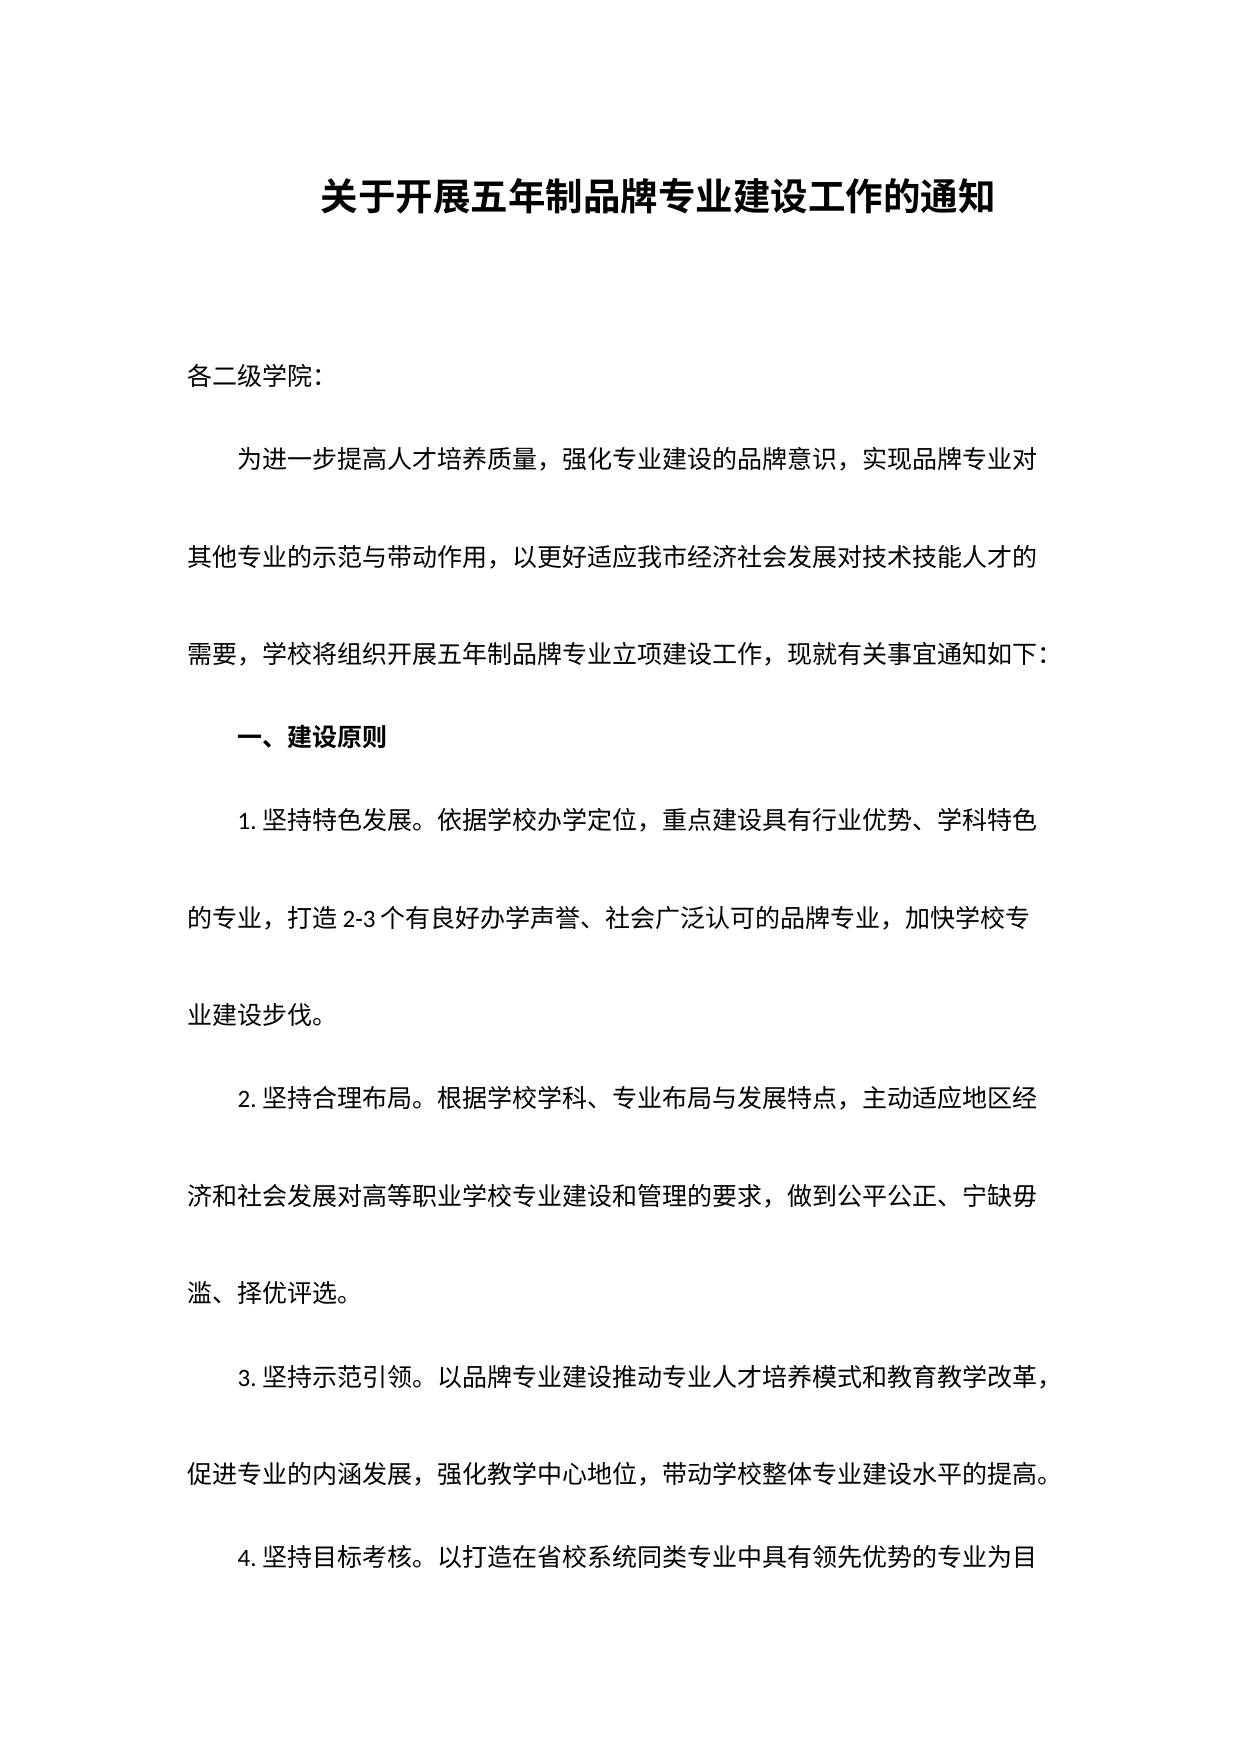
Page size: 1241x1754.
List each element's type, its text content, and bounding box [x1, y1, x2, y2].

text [187, 1523, 1053, 1588]
text 3. 坚持示范引领。以品牌专业建设推动专业人才培养模式和教育教学改革，促进专业的内涵发展，强化教学中心地位，带动学校整体专业建设水平的提高。 [187, 1343, 1053, 1505]
text 1. 坚持特色发展。依据学校办学定位，重点建设具有行业优势、学科特色的专业，打造2-3个有良好办学声誉、社会广泛认可的品牌专业，加快学校专业建设步伐。 [187, 786, 1053, 1046]
text 各二级学院： [187, 342, 1053, 407]
text 为进一步提高人才培养质量，强化专业建设的品牌意识，实现品牌专业对其他专业的示范与带动作用，以更好适应我市经济社会发展对技术技能人才的需要，学校将组织开展五年制品牌专业立项建设工作，现就有关事宜通知如下： [187, 425, 1053, 685]
text 关于开展五年制品牌专业建设工作的通知 [187, 162, 1053, 227]
text 2. 坚持合理布局。根据学校学科、专业布局与发展特点，主动适应地区经济和社会发展对高等职业学校专业建设和管理的要求，做到公平公正、宁缺毋滥、择优评选。 [187, 1064, 1053, 1324]
text 一、建设原则 [187, 703, 1053, 768]
